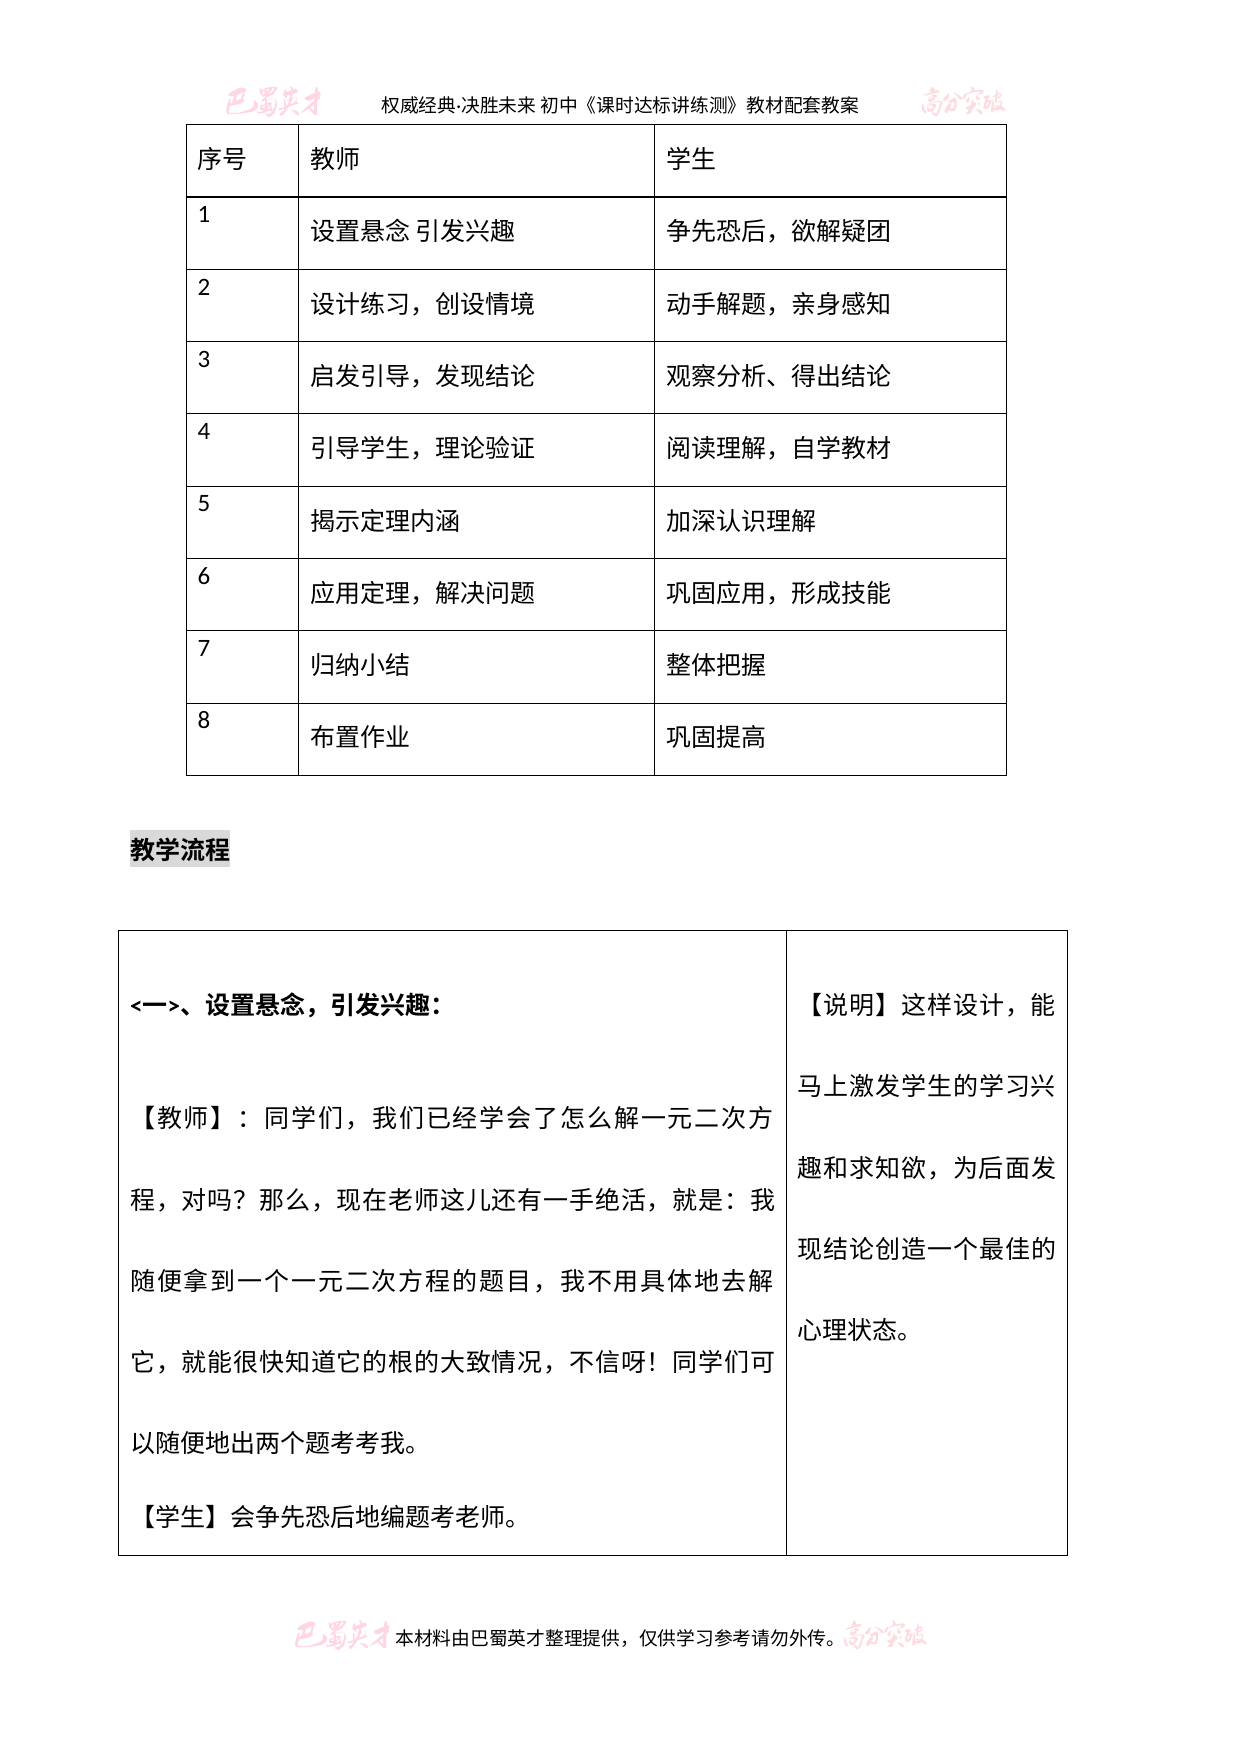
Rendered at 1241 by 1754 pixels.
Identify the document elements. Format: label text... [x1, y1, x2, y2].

table_cell 阅读理解，自学教材 [655, 414, 1006, 486]
table_cell 设置悬念 引发兴趣 [299, 198, 654, 269]
table_cell 2 [187, 270, 298, 341]
table_cell 应用定理，解决问题 [299, 559, 654, 630]
table_header <一>、设置悬念，引发兴趣： 【教师】：同学们，我们已经学会了怎么解一元二次方程，对吗？那么，现在老师这儿还有一手绝活，就是：我随便拿到一个一元二次方程的题目，我不用具体地去解它，就能很快知道它的根的大致情况，不信呀！同学们可以随便地出两个题考考我。 【学生】会争先恐后地编题考老师。 [119, 931, 786, 1555]
table_cell 动手解题，亲身感知 [655, 270, 1006, 341]
table_cell 设计练习，创设情境 [299, 270, 654, 341]
table_cell 4 [187, 414, 298, 486]
table_cell 巩固应用，形成技能 [655, 559, 1006, 630]
table_cell 5 [187, 487, 298, 558]
table_cell 3 [187, 342, 298, 413]
table_cell 归纳小结 [299, 631, 654, 702]
table_cell 观察分析、得出结论 [655, 342, 1006, 413]
table_cell 整体把握 [655, 631, 1006, 702]
table_cell 巩固提高 [655, 704, 1006, 775]
table_header 教师 [299, 125, 654, 196]
table_header 【说明】这样设计，能马上激发学生的学习兴趣和求知欲，为后面发现结论创造一个最佳的心理状态。 [787, 931, 1067, 1555]
table_cell 启发引导，发现结论 [299, 342, 654, 413]
table_cell 揭示定理内涵 [299, 487, 654, 558]
table_cell 7 [187, 631, 298, 702]
table_cell 布置作业 [299, 704, 654, 775]
table_cell 引导学生，理论验证 [299, 414, 654, 486]
table_cell 加深认识理解 [655, 487, 1006, 558]
table_cell 争先恐后，欲解疑团 [655, 198, 1006, 269]
table_header 学生 [655, 125, 1006, 196]
table_cell 8 [187, 704, 298, 775]
text 教学流程 [130, 816, 1110, 881]
table_cell 1 [187, 198, 298, 269]
table_header 序号 [187, 125, 298, 196]
table_cell 6 [187, 559, 298, 630]
